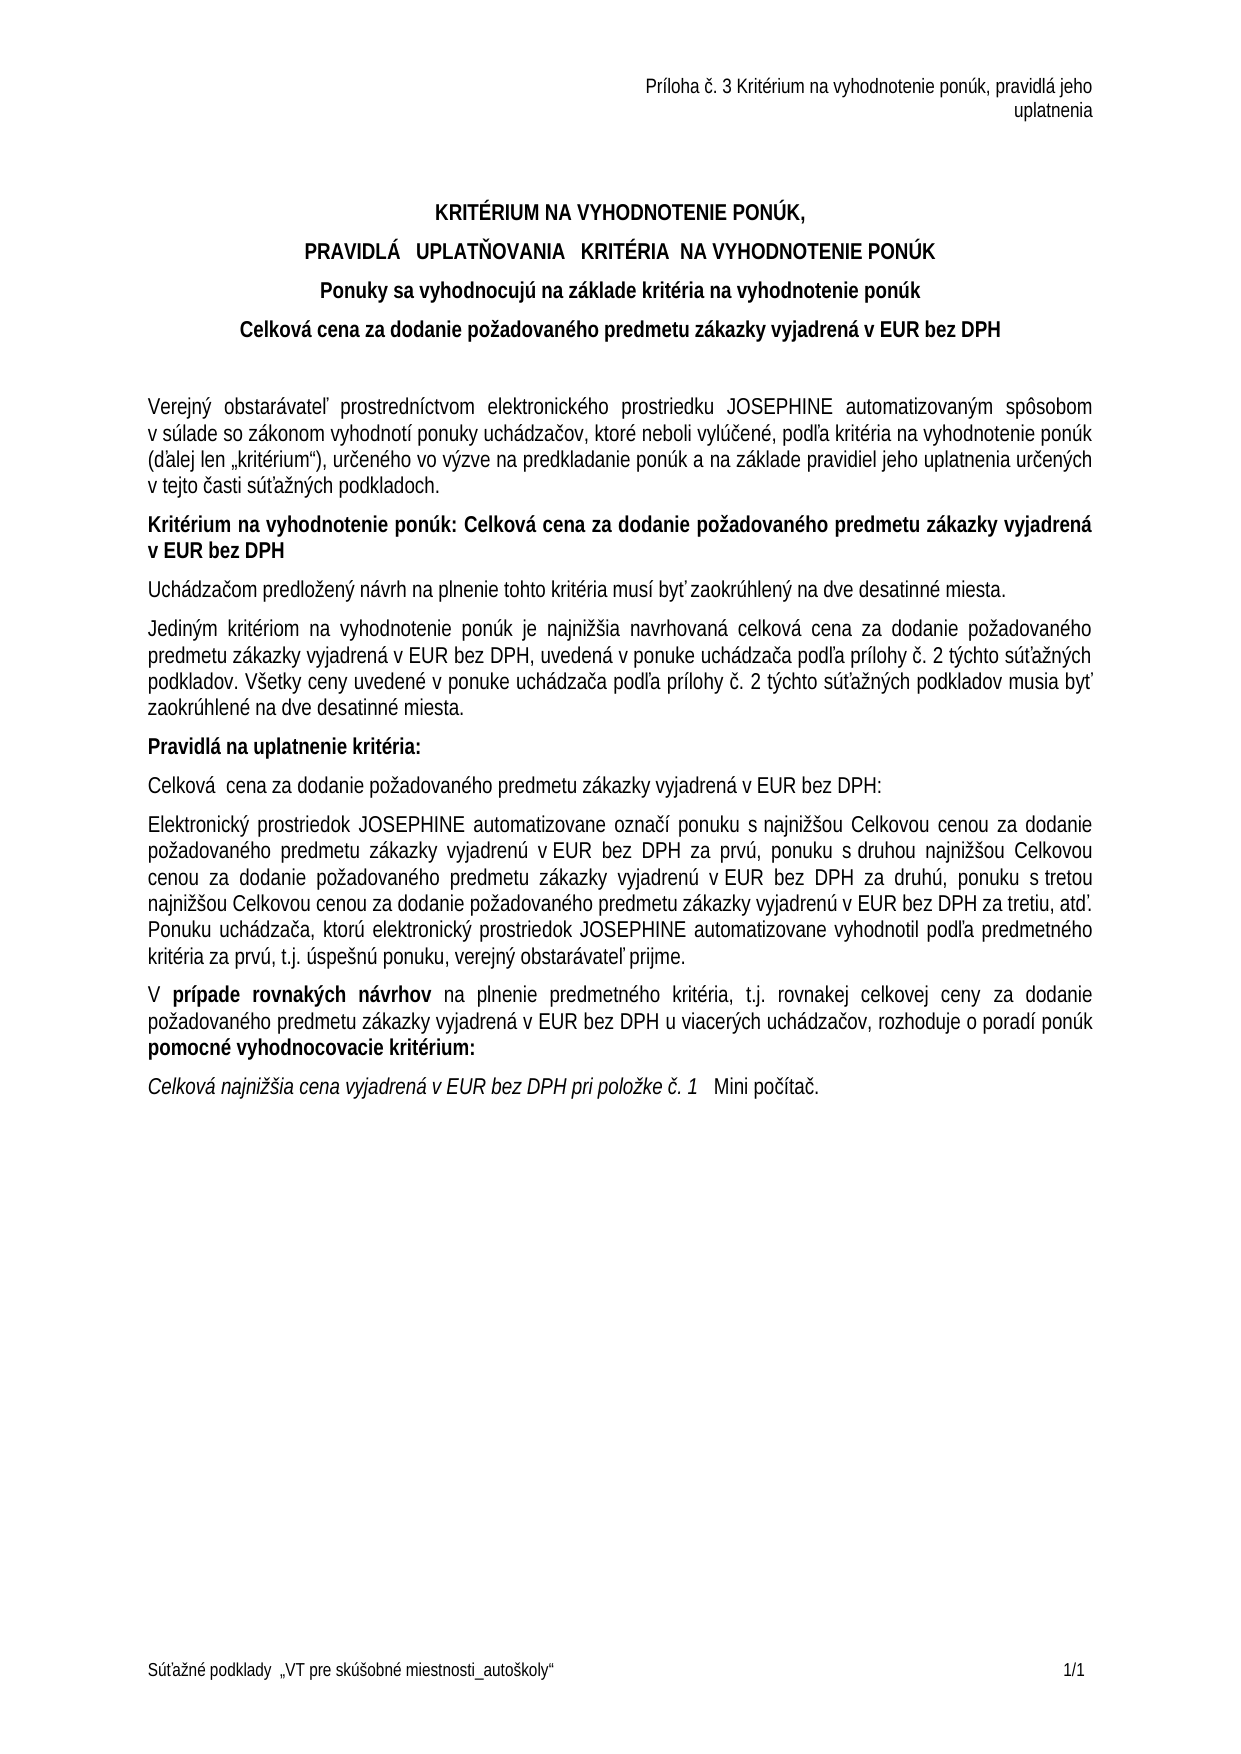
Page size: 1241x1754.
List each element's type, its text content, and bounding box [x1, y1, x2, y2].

text Celková cena za dodanie požadovaného predmetu zákazky vyjadrená v EUR bez DPH [148, 316, 1093, 342]
text Ponuky sa vyhodnocujú na základe kritéria na vyhodnotenie ponúk [148, 277, 1093, 303]
text Celková cena za dodanie požadovaného predmetu zákazky vyjadrená v EUR bez DPH: [148, 772, 1093, 798]
text V prípade rovnakých návrhov na plnenie predmetného kritéria, t.j. rovnakej celkovej ceny za dodanie požadovaného predmetu zákazky vyjadrená v EUR bez DPH u viacerých uchádzačov, rozhoduje o poradí ponúk pomocné vyhodnocovacie kritérium: [148, 981, 1093, 1061]
text PRAVIDLÁ UPLATŇOVANIA KRITÉRIA NA VYHODNOTENIE PONÚK [148, 238, 1093, 264]
list Uchádzačom predložený návrh na plnenie tohto kritéria musí byť zaokrúhlený na dve desatinné miesta. [148, 576, 1093, 603]
text Kritérium na vyhodnotenie ponúk: Celková cena za dodanie požadovaného predmetu zákazky vyjadrená v EUR bez DPH [148, 511, 1093, 564]
text KRITÉRIUM NA VYHODNOTENIE PONÚK, [148, 199, 1093, 225]
text Celková najnižšia cena vyjadrená v EUR bez DPH pri položke č. 1 Mini počítač. [148, 1073, 1093, 1099]
text Verejný obstarávateľ prostredníctvom elektronického prostriedku JOSEPHINE automatizovaným spôsobom v súlade so zákonom vyhodnotí ponuky uchádzačov, ktoré neboli vylúčené, podľa kritéria na vyhodnotenie ponúk (ďalej len „kritérium“), určeného vo výzve na predkladanie ponúk a na základe pravidiel jeho uplatnenia určených v tejto časti súťažných podkladoch. [148, 393, 1093, 499]
text Elektronický prostriedok JOSEPHINE automatizovane označí ponuku s najnižšou Celkovou cenou za dodanie požadovaného predmetu zákazky vyjadrenú v EUR bez DPH za prvú, ponuku s druhou najnižšou Celkovou cenou za dodanie požadovaného predmetu zákazky vyjadrenú v EUR bez DPH za druhú, ponuku s tretou najnižšou Celkovou cenou za dodanie požadovaného predmetu zákazky vyjadrenú v EUR bez DPH za tretiu, atď. Ponuku uchádzača, ktorú elektronický prostriedok JOSEPHINE automatizovane vyhodnotil podľa predmetného kritéria za prvú, t.j. úspešnú ponuku, verejný obstarávateľ prijme. [148, 811, 1093, 969]
text Jediným kritériom na vyhodnotenie ponúk je najnižšia navrhovaná celková cena za dodanie požadovaného predmetu zákazky vyjadrená v EUR bez DPH, uvedená v ponuke uchádzača podľa prílohy č. 2 týchto súťažných podkladov. Všetky ceny uvedené v ponuke uchádzača podľa prílohy č. 2 týchto súťažných podkladov musia byť zaokrúhlené na dve desatinné miesta. [148, 615, 1093, 721]
text Pravidlá na uplatnenie kritéria: [148, 733, 1093, 759]
